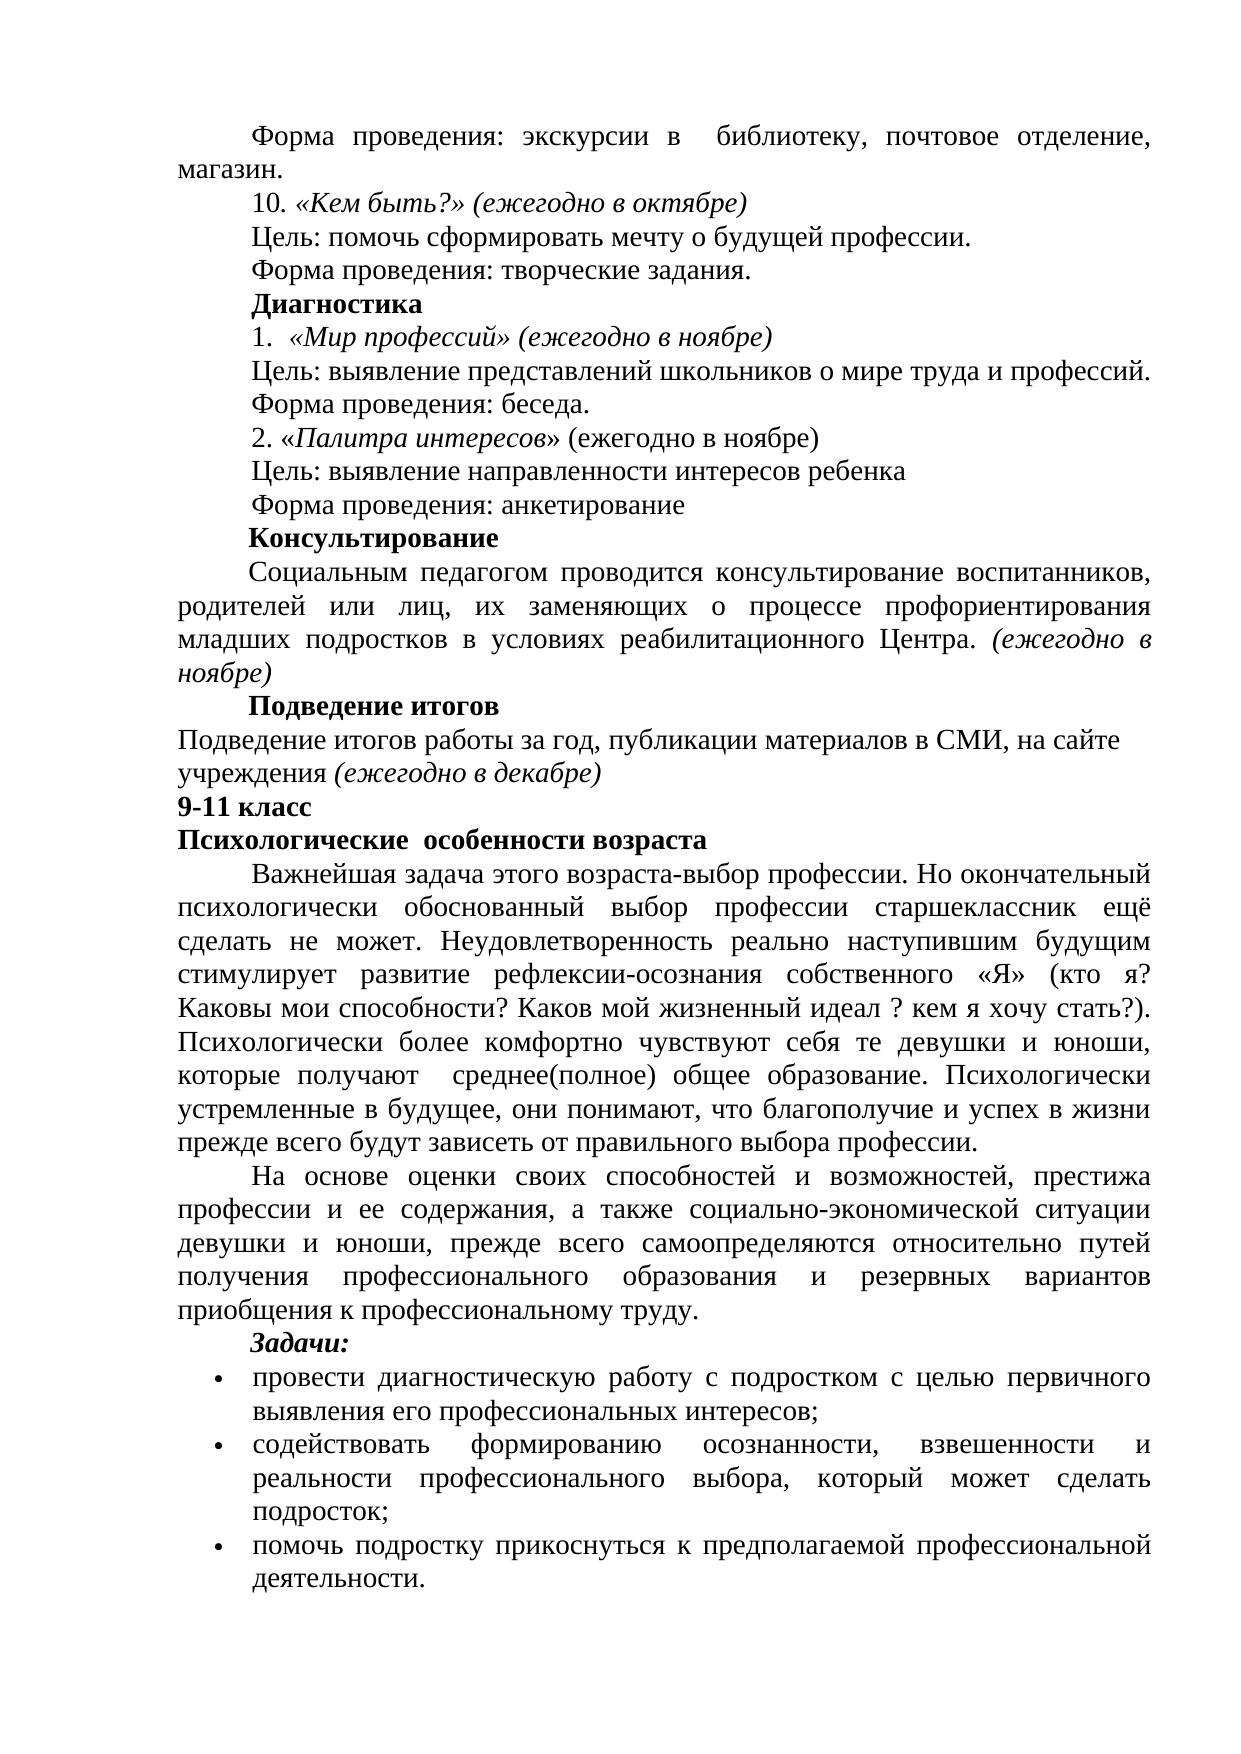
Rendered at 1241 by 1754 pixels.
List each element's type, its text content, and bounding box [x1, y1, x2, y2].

text Подведение итогов [177, 688, 1152, 722]
text Задачи: [177, 1326, 1152, 1359]
text 2. «Палитра интересов» (ежегодно в ноябре) [177, 420, 1152, 453]
text 9-11 класс [177, 789, 1152, 822]
text Форма проведения: анкетирование [177, 487, 1152, 521]
text На основе оценки своих способностей и возможностей, престижа профессии и ее содержания, а также социально-экономической ситуации девушки и юноши, прежде всего самоопределяются относительно путей получения профессионального образования и резервных вариантов приобщения к профессиональному труду. [177, 1158, 1152, 1326]
text Диагностика [177, 286, 1152, 319]
text Социальным педагогом проводится консультирование воспитанников, родителей или лиц, их заменяющих о процессе профориентирования младших подростков в условиях реабилитационного Центра. (ежегодно в ноябре) [177, 554, 1152, 688]
text 10. «Кем быть?» (ежегодно в октябре) [177, 185, 1152, 219]
list провести диагностическую работу с подростком с целью первичного выявления его профессиональных интересов; [215, 1359, 1152, 1426]
text Форма проведения: экскурсии в библиотеку, почтовое отделение, магазин. [177, 118, 1152, 185]
text Важнейшая задача этого возраста-выбор профессии. Но окончательный психологически обоснованный выбор профессии старшеклассник ещё сделать не может. Неудовлетворенность реально наступившим будущим стимулирует развитие рефлексии-осознания собственного «Я» (кто я? Каковы мои способности? Каков мой жизненный идеал ? кем я хочу стать?). Психологически более комфортно чувствуют себя те девушки и юноши, которые получают среднее(полное) общее образование. Психологически устремленные в будущее, они понимают, что благополучие и успех в жизни прежде всего будут зависеть от правильного выбора профессии. [177, 856, 1152, 1158]
text Психологические особенности возраста [177, 822, 1152, 856]
text Цель: выявление представлений школьников о мире труда и профессий. [177, 353, 1152, 386]
list содействовать формированию осознанности, взвешенности и реальности профессионального выбора, который может сделать подросток; [215, 1426, 1152, 1527]
text Форма проведения: беседа. [177, 386, 1152, 420]
text Цель: выявление направленности интересов ребенка [177, 453, 1152, 487]
text Подведение итогов работы за год, публикации материалов в СМИ, на сайте учреждения (ежегодно в декабре) [177, 722, 1152, 789]
list помочь подростку прикоснуться к предполагаемой профессиональной деятельности. [215, 1527, 1152, 1594]
text Форма проведения: творческие задания. [177, 252, 1152, 286]
text Консультирование [177, 521, 1152, 554]
list «Мир профессий» (ежегодно в ноябре) [251, 319, 1152, 353]
text Цель: помочь сформировать мечту о будущей профессии. [177, 219, 1152, 252]
